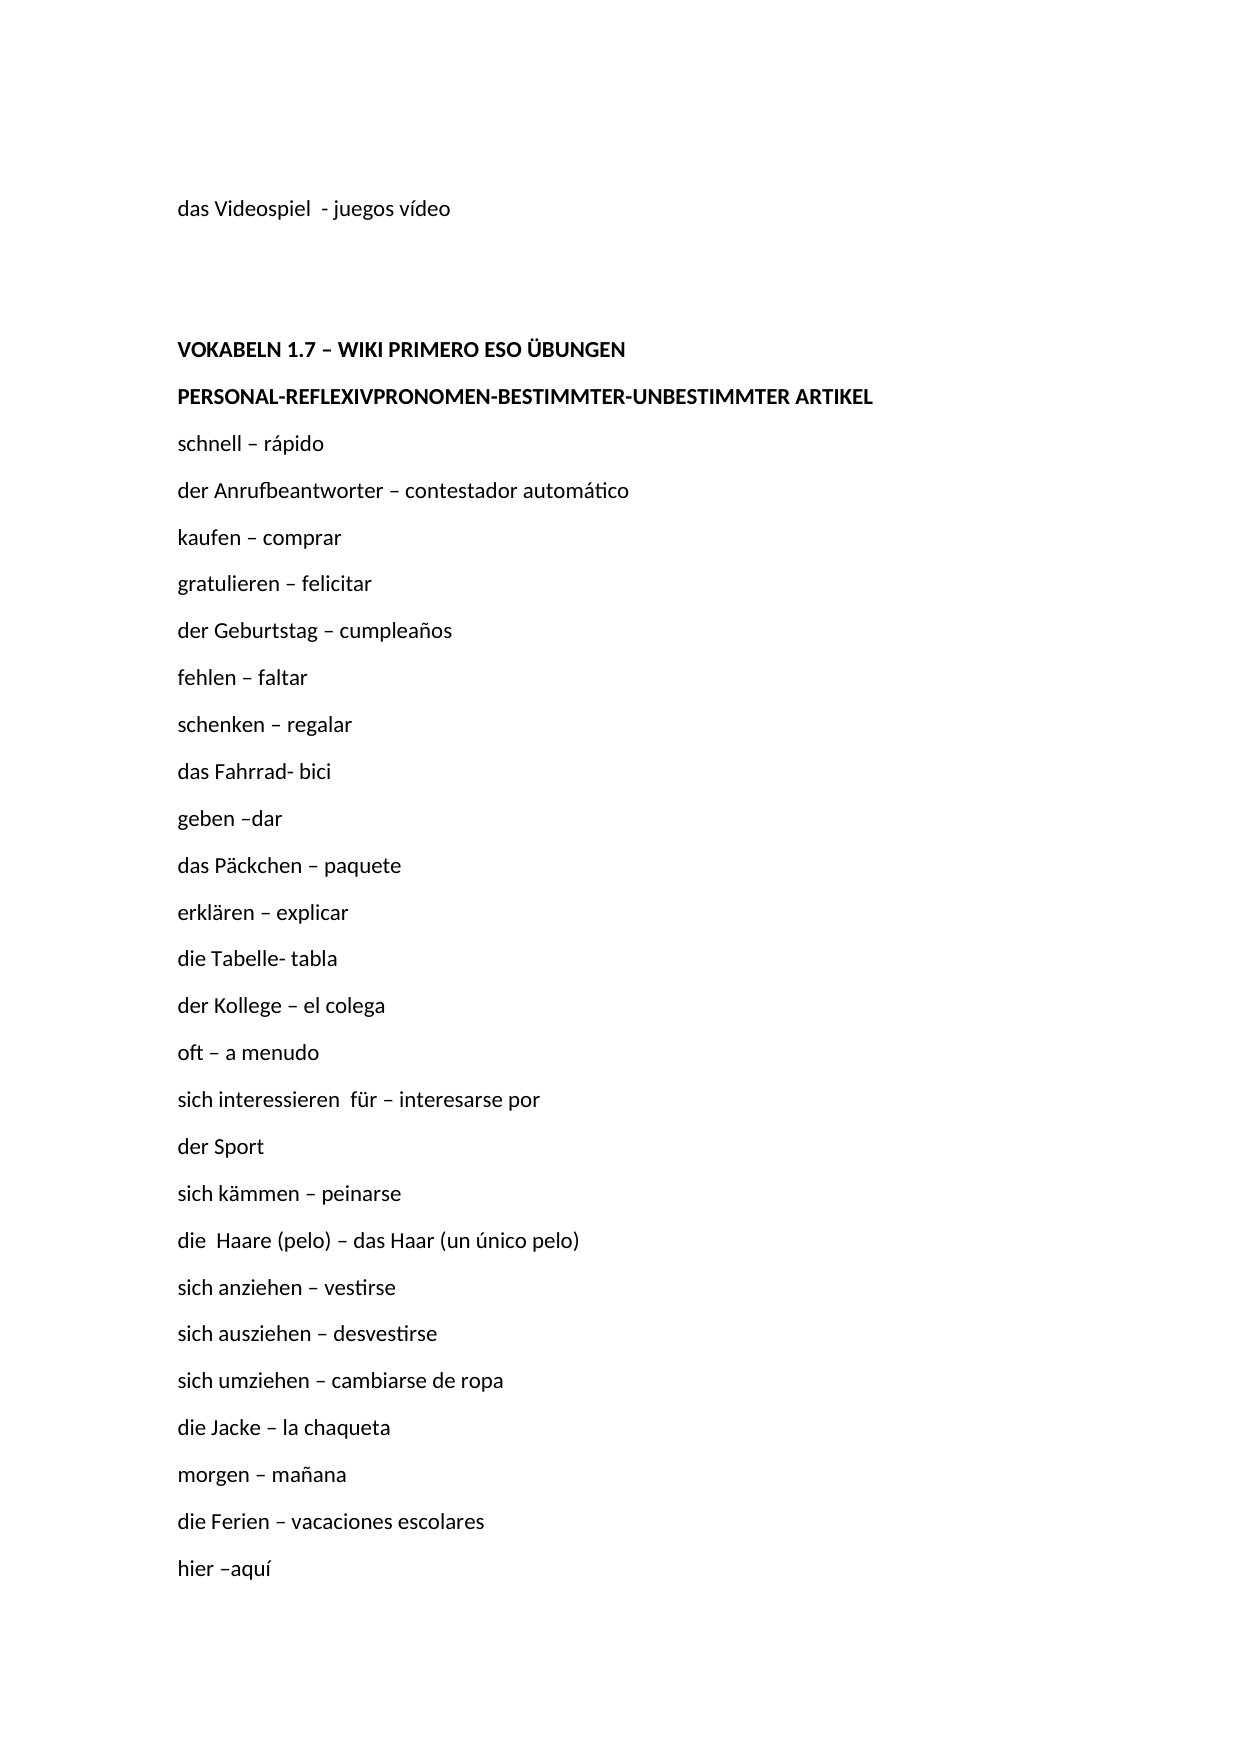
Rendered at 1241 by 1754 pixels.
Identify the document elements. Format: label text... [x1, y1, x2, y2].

text die Ferien – vacaciones escolares [177, 1507, 1063, 1535]
text geben –dar [177, 804, 1063, 832]
text die Haare (pelo) – das Haar (un único pelo) [177, 1226, 1063, 1254]
text erklären – explicar [177, 898, 1063, 926]
text gratulieren – felicitar [177, 569, 1063, 597]
text der Anrufbeantworter – contestador automático [177, 476, 1063, 504]
text sich umziehen – cambiarse de ropa [177, 1366, 1063, 1394]
text schnell – rápido [177, 429, 1063, 457]
text die Jacke – la chaqueta [177, 1413, 1063, 1441]
text oft – a menudo [177, 1038, 1063, 1066]
text kaufen – comprar [177, 523, 1063, 551]
text PERSONAL-REFLEXIVPRONOMEN-BESTIMMTER-UNBESTIMMTER ARTIKEL [177, 382, 1063, 410]
text sich anziehen – vestirse [177, 1273, 1063, 1301]
text fehlen – faltar [177, 663, 1063, 691]
text hier –aquí [177, 1554, 1063, 1582]
text das Videospiel - juegos vídeo [177, 194, 1063, 222]
text VOKABELN 1.7 – WIKI PRIMERO ESO ÜBUNGEN [177, 335, 1063, 363]
text morgen – mañana [177, 1460, 1063, 1488]
text die Tabelle- tabla [177, 944, 1063, 972]
text der Geburtstag – cumpleaños [177, 616, 1063, 644]
text sich interessieren für – interesarse por [177, 1085, 1063, 1113]
text sich ausziehen – desvestirse [177, 1319, 1063, 1347]
text schenken – regalar [177, 710, 1063, 738]
text das Fahrrad- bici [177, 757, 1063, 785]
text das Päckchen – paquete [177, 851, 1063, 879]
text der Sport [177, 1132, 1063, 1160]
text der Kollege – el colega [177, 991, 1063, 1019]
text sich kämmen – peinarse [177, 1179, 1063, 1207]
